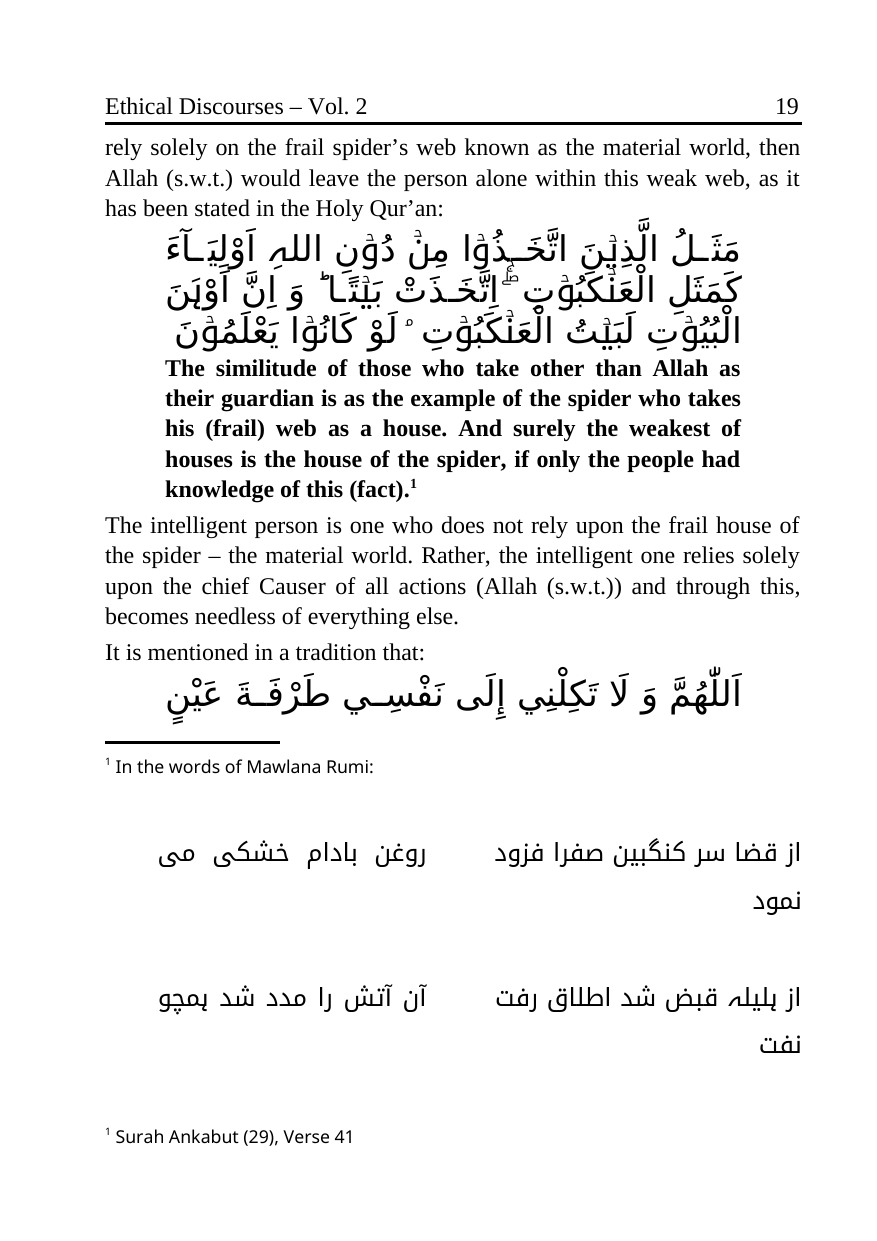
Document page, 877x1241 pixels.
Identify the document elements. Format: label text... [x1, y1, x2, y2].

text It is mentioned in a tradition that: [105, 637, 802, 667]
text The intelligent person is one who does not rely upon the frail house of the spider – the material world. Rather, the intelligent one relies solely upon the chief Causer of all actions (Allah (s.w.t.)) and through this, becomes needless of everything else. [105, 509, 802, 630]
text اَللّٰهُمَّ وَ لَا تَكِلْنِي إِلَى نَفْسِي طَرْفَةَ عَيْنٍ أَبَدًا [165, 673, 742, 714]
text The similitude of those who take other than Allah as their guardian is as the example of the spider who takes his (frail) web as a house. And surely the weakest of houses is the house of the spider, if only the people had knowledge of this (fact). [165, 352, 742, 503]
text مَثَلُ الَّذِیۡنَ اتَّخَذُوۡا مِنۡ دُوۡنِ اللہِ اَوْلِیَآءَ کَمَثَلِ الْعَنۡکَبُوۡتِ ۖۚ اِتَّخَذَتْ بَیۡتًا ؕ وَ اِنَّ اَوْہَنَ الْبُیُوۡتِ لَبَیۡتُ الْعَنۡکَبُوۡتِ ۘ لَوْ کَانُوۡا یَعْلَمُوۡنَ [165, 228, 742, 352]
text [105, 132, 802, 222]
